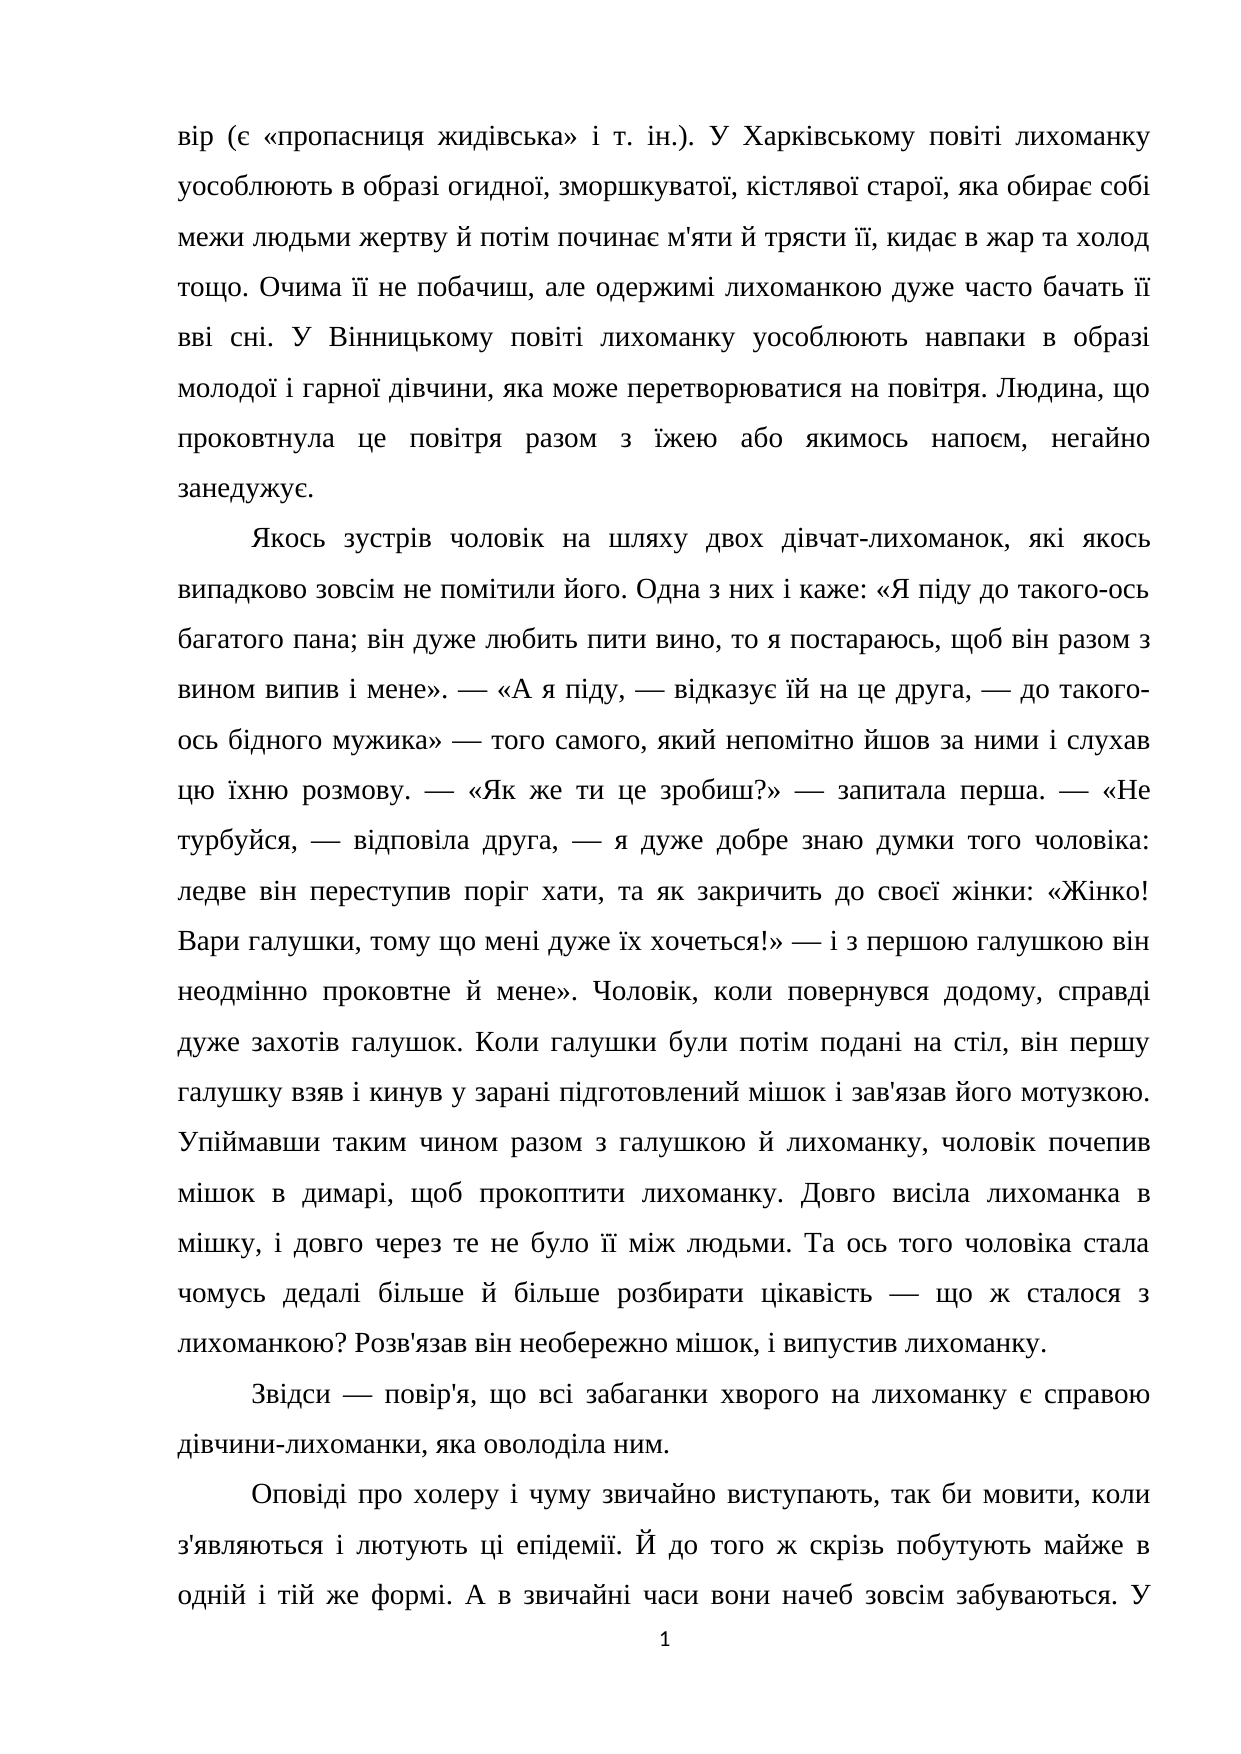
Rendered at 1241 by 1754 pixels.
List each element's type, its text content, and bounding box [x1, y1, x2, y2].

text Звідси — повір'я, що всі забаганки хворого на лихоманку є справою дівчини-лихоманки, яка оволоділа ним. [177, 1376, 1152, 1460]
text Якось зустрів чоловік на шляху двох дівчат-лихоманок, які якось випадково зовсім не помітили його. Одна з них і каже: «Я піду до такого-ось багатого пана; він дуже любить пити вино, то я постараюсь, щоб він разом з вином випив і мене». — «А я піду, — відказує їй на це друга, — до такого-ось бідного мужика» — того самого, який непомітно йшов за ними і слухав цю їхню розмову. — «Як же ти це зробиш?» — запитала перша. — «Не турбуйся, — відповіла друга, — я дуже добре знаю думки того чоловіка: ледве він переступив поріг хати, та як закричить до своєї жінки: «Жінко! Вари галушки, тому що мені дуже їх хочеться!» — і з першою галушкою він неодмінно проковтне й мене». Чоловік, коли повернувся додому, справді дуже захотів галушок. Коли галушки були потім подані на стіл, він першу галушку взяв і кинув у зарані підготовлений мішок і зав'язав його мотузкою. Упіймавши таким чином разом з галушкою й лихоманку, чоловік почепив мішок в димарі, щоб прокоптити лихоманку. Довго висіла лихоманка в мішку, і довго через те не було її між людьми. Та ось того чоловіка стала чомусь дедалі більше й більше розбирати цікавість — що ж сталося з лихоманкою? Розв'язав він необережно мішок, і випустив лихоманку. [177, 521, 1152, 1359]
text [177, 1477, 1152, 1611]
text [177, 118, 1152, 504]
